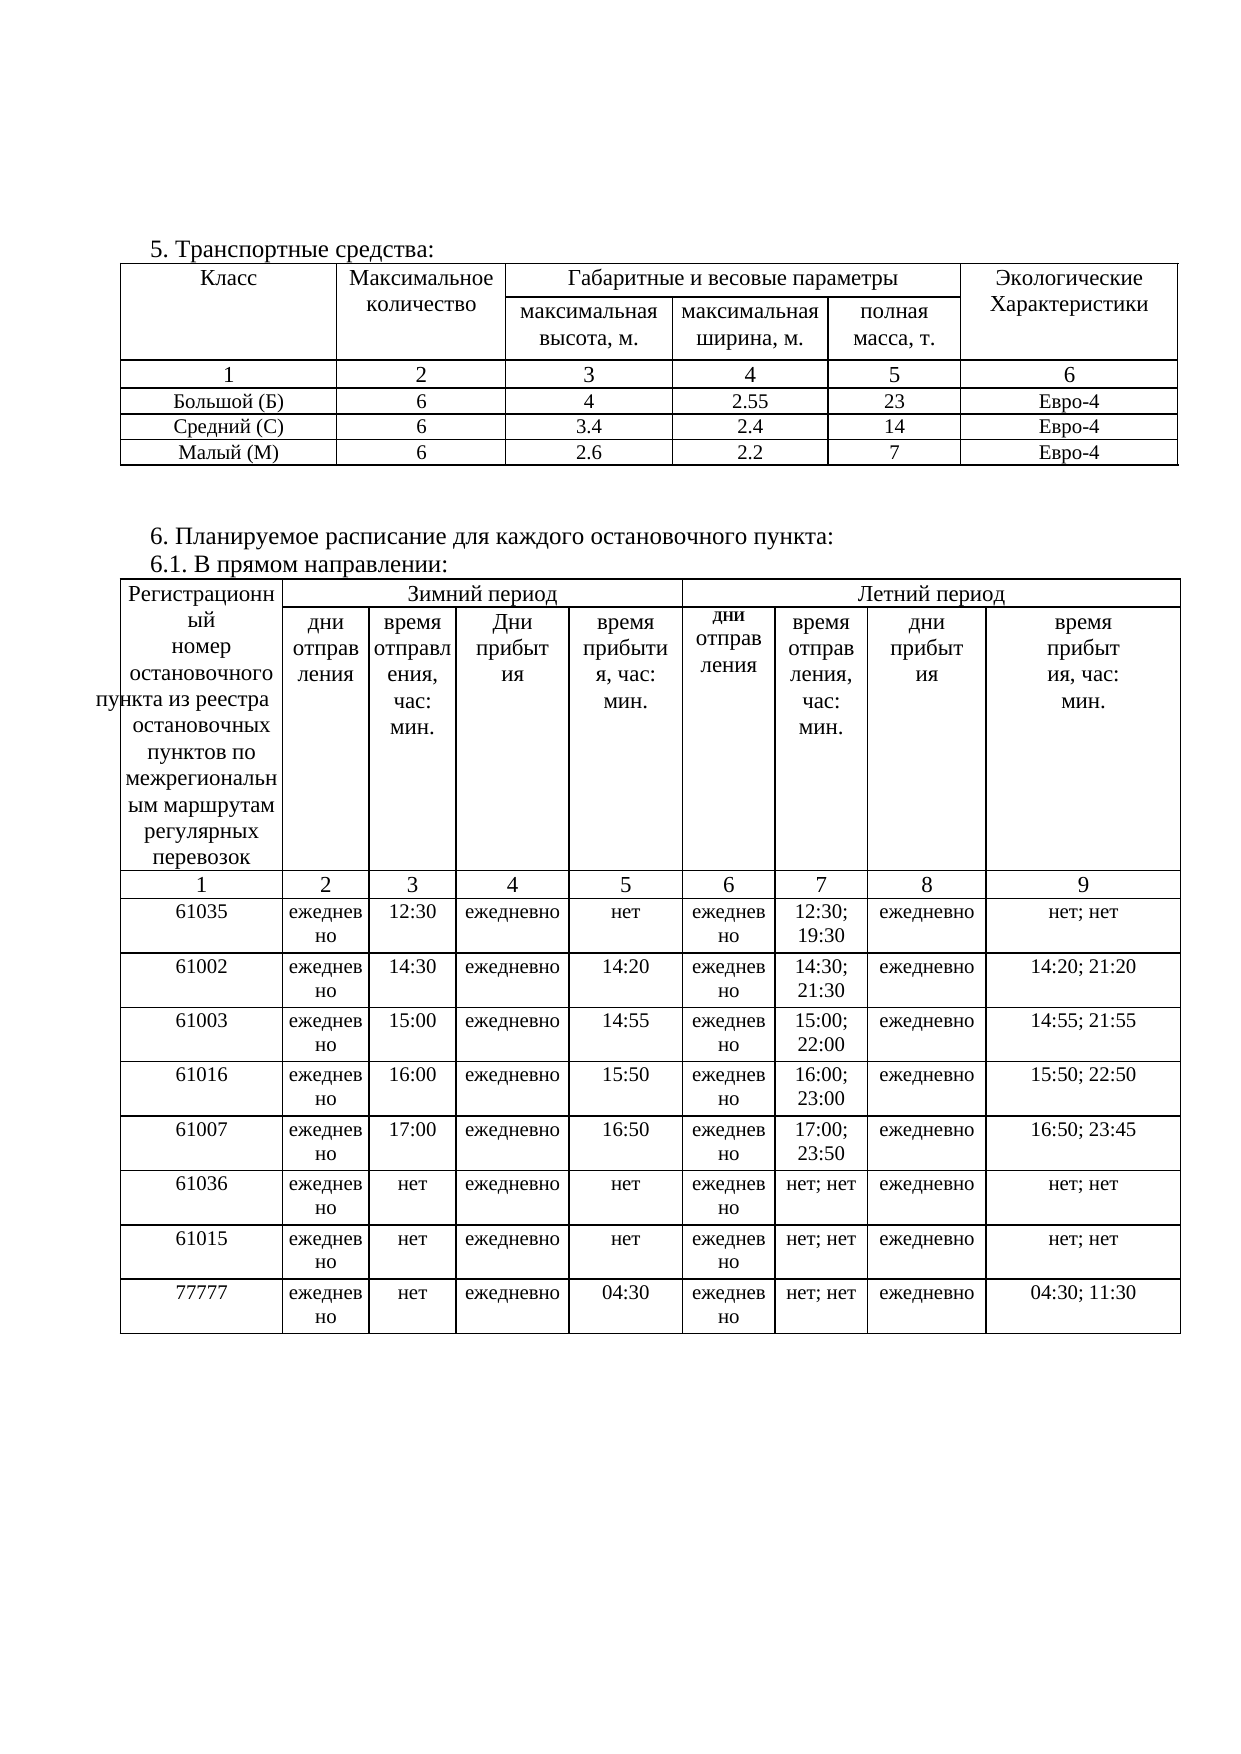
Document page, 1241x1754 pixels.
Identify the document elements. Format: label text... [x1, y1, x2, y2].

table_cell ежедневно [283, 1117, 368, 1169]
table_cell 14 [829, 415, 960, 438]
table_cell нет; нет [987, 899, 1180, 952]
table_cell дни отправ ления [283, 608, 368, 870]
table_cell 17:00 [370, 1117, 455, 1169]
table_header Регистрационный номер остановочного пункта из реестра остановочных пунктов по межрегиональным маршрутам регулярных перевозок [121, 580, 282, 870]
table_cell 3.4 [506, 415, 672, 438]
table_cell ежедневно [457, 954, 568, 1006]
table_cell ежедневно [683, 899, 774, 952]
table_cell 5 [829, 361, 960, 387]
table_cell 7 [829, 440, 960, 464]
table_cell 61016 [121, 1062, 282, 1115]
table_cell 61035 [121, 899, 282, 952]
table_cell 14:55 [570, 1008, 682, 1061]
table_cell Евро-4 [961, 440, 1177, 464]
table_cell 17:00; 23:50 [776, 1117, 867, 1169]
table_cell полная масса, т. [829, 298, 960, 359]
table_cell 04:30; 11:30 [987, 1280, 1180, 1333]
table_cell 2.6 [506, 440, 672, 464]
table_cell 61036 [121, 1171, 282, 1224]
table_cell ежедневно [457, 1062, 568, 1115]
table_cell дни прибыт ия [868, 608, 985, 870]
table_cell 16:50 [570, 1117, 682, 1169]
table_cell 2 [337, 361, 505, 387]
table_cell 16:00 [370, 1062, 455, 1115]
text 6.1. В прямом направлении: [150, 549, 1090, 578]
table_cell Средний (С) [121, 415, 336, 438]
table_cell 7 [776, 871, 867, 898]
table_cell ежедневно [868, 1062, 985, 1115]
table_cell время отправ ления, час: мин. [776, 608, 867, 870]
table_cell ежедневно [283, 899, 368, 952]
table_cell 1 [121, 871, 282, 898]
table_cell ежедневно [457, 1171, 568, 1224]
table_cell 15:00 [370, 1008, 455, 1061]
table_cell 14:55; 21:55 [987, 1008, 1180, 1061]
table_cell ДНИ отправ ления [683, 608, 774, 870]
table_cell 4 [506, 389, 672, 413]
table_header Летний период [683, 580, 1180, 606]
table_cell 61015 [121, 1226, 282, 1278]
table_header Зимний период [283, 580, 682, 606]
table_cell Евро-4 [961, 389, 1177, 413]
table_cell 14:20; 21:20 [987, 954, 1180, 1006]
table_cell 77777 [121, 1280, 282, 1333]
table_cell ежедневно [868, 899, 985, 952]
table_cell 61003 [121, 1008, 282, 1061]
table_header Максимальное количество [337, 264, 505, 359]
table_cell 61002 [121, 954, 282, 1006]
table_header Класс [121, 264, 336, 359]
table_cell 4 [673, 361, 827, 387]
table_cell 2.2 [673, 440, 827, 464]
table_cell 16:00; 23:00 [776, 1062, 867, 1115]
table_cell ежедневно [683, 1062, 774, 1115]
table_cell нет [370, 1226, 455, 1278]
table_cell 2.55 [673, 389, 827, 413]
table_cell нет; нет [776, 1226, 867, 1278]
table_cell время прибыт ия, час: мин. [987, 608, 1180, 870]
table_cell максимальная ширина, м. [673, 298, 827, 359]
table_cell ежедневно [683, 1280, 774, 1333]
table_cell ежедневно [868, 1008, 985, 1061]
table_cell ежедневно [283, 1226, 368, 1278]
table_cell 3 [506, 361, 672, 387]
table_cell ежедневно [457, 1280, 568, 1333]
table_cell нет [370, 1171, 455, 1224]
table_cell нет [570, 1226, 682, 1278]
table_cell 5 [570, 871, 682, 898]
table_cell ежедневно [683, 1171, 774, 1224]
table_cell Евро-4 [961, 415, 1177, 438]
table_cell ежедневно [868, 1226, 985, 1278]
table_cell 15:50; 22:50 [987, 1062, 1180, 1115]
table_cell нет; нет [987, 1171, 1180, 1224]
table_cell 61007 [121, 1117, 282, 1169]
table_cell 8 [868, 871, 985, 898]
table_cell 6 [961, 361, 1177, 387]
table_cell максимальная высота, м. [506, 298, 672, 359]
table_cell ежедневно [283, 1171, 368, 1224]
table_cell ежедневно [683, 954, 774, 1006]
table_cell нет; нет [776, 1171, 867, 1224]
table_cell 16:50; 23:45 [987, 1117, 1180, 1169]
table_cell нет [570, 1171, 682, 1224]
table_cell 04:30 [570, 1280, 682, 1333]
table_cell ежедневно [457, 899, 568, 952]
table_cell 2 [283, 871, 368, 898]
table_cell 9 [987, 871, 1180, 898]
table_cell ежедневно [683, 1008, 774, 1061]
table_cell нет; нет [776, 1280, 867, 1333]
table_cell нет [570, 899, 682, 952]
table_cell ежедневно [457, 1226, 568, 1278]
table_cell 23 [829, 389, 960, 413]
table_cell 2.4 [673, 415, 827, 438]
table_cell ежедневно [457, 1008, 568, 1061]
table_cell 6 [337, 389, 505, 413]
table_cell ежедневно [283, 1008, 368, 1061]
table_cell 14:30 [370, 954, 455, 1006]
table_cell 14:20 [570, 954, 682, 1006]
table_cell время прибыти я, час: мин. [570, 608, 682, 870]
table_cell Большой (Б) [121, 389, 336, 413]
table_cell 15:50 [570, 1062, 682, 1115]
table_cell ежедневно [283, 1062, 368, 1115]
table_cell ежедневно [868, 1280, 985, 1333]
table_header Экологические Характеристики [961, 264, 1177, 359]
table_cell 6 [337, 440, 505, 464]
table_cell Дни прибыт ия [457, 608, 568, 870]
text 5. Транспортные средства: [150, 234, 1090, 263]
table_cell ежедневно [283, 1280, 368, 1333]
table_cell ежедневно [868, 1171, 985, 1224]
table_cell время отправл ения, час: мин. [370, 608, 455, 870]
text 6. Планируемое расписание для каждого остановочного пункта: [150, 521, 1090, 549]
table_cell 1 [121, 361, 336, 387]
table_cell ежедневно [283, 954, 368, 1006]
table_header Габаритные и весовые параметры [506, 264, 960, 296]
table_cell 6 [337, 415, 505, 438]
table_cell нет; нет [987, 1226, 1180, 1278]
table_cell 12:30; 19:30 [776, 899, 867, 952]
table_cell ежедневно [683, 1117, 774, 1169]
table_cell ежедневно [868, 954, 985, 1006]
table_cell 15:00; 22:00 [776, 1008, 867, 1061]
table_cell 14:30; 21:30 [776, 954, 867, 1006]
table_cell 3 [370, 871, 455, 898]
table_cell ежедневно [683, 1226, 774, 1278]
table_cell 6 [683, 871, 774, 898]
table_cell ежедневно [868, 1117, 985, 1169]
table_cell Малый (М) [121, 440, 336, 464]
table_cell 12:30 [370, 899, 455, 952]
table_cell 4 [457, 871, 568, 898]
table_cell ежедневно [457, 1117, 568, 1169]
table_cell нет [370, 1280, 455, 1333]
